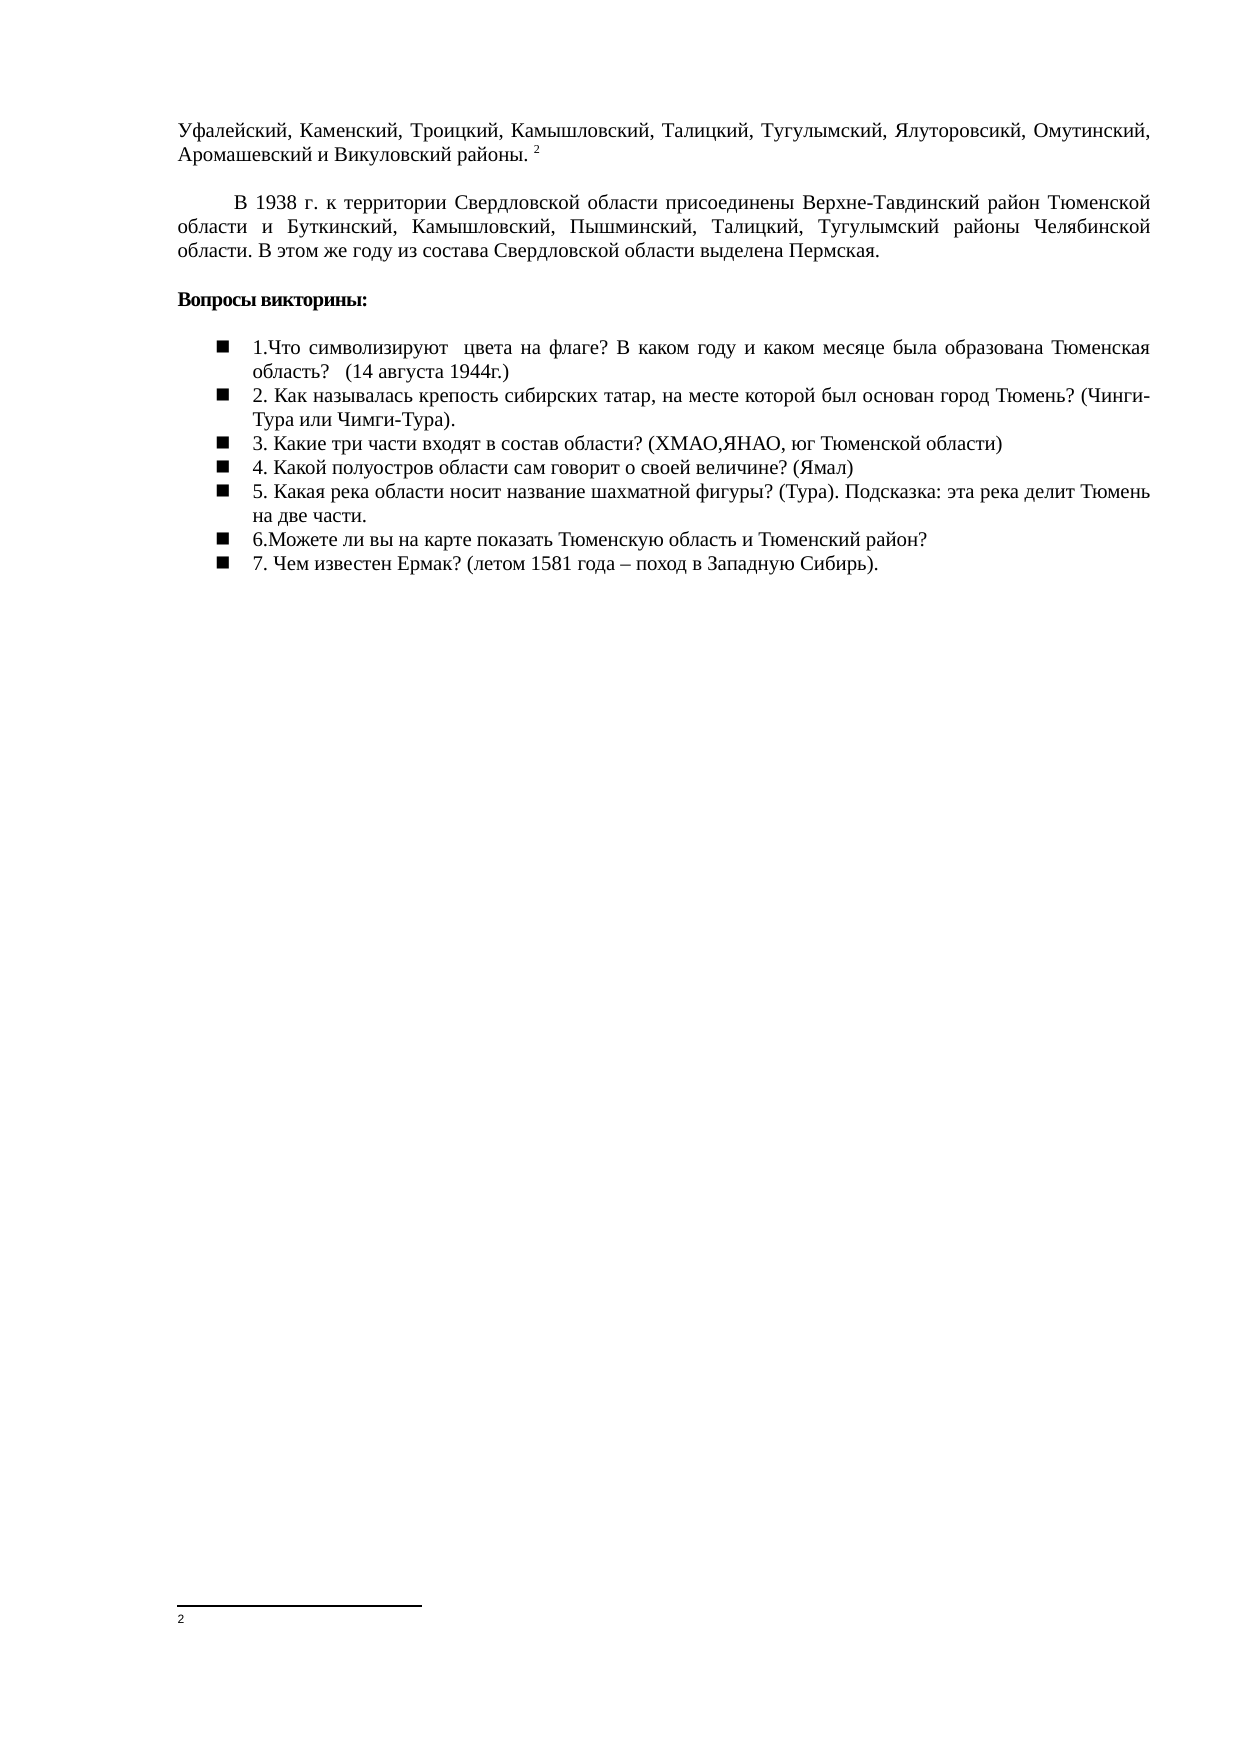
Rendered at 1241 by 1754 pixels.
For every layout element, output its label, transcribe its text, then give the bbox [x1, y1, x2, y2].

list 5. Какая река области носит название шахматной фигуры? (Тура). Подсказка: эта река делит Тюмень на две части. [215, 479, 1152, 527]
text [177, 118, 1152, 166]
list 6.Можете ли вы на карте показать Тюменскую область и Тюменский район? [215, 527, 1152, 551]
list 2. Как называлась крепость сибирских татар, на месте которой был основан город Тюмень? (Чинги-Тура или Чимги-Тура). [215, 383, 1152, 431]
list 7. Чем известен Ермак? (летом 1581 года – поход в Западную Сибирь). [215, 551, 1152, 575]
text В . к территории Свердловской области присоединены Верхне-Тавдинский район Тюменской области и Буткинский, Камышловский, Пышминский, Талицкий, Тугулымский районы Челябинской области. В этом же году из состава Свердловской области выделена Пермская. [177, 190, 1152, 262]
text Вопросы викторины: [177, 287, 1152, 311]
list 1.Что символизируют цвета на флаге? В каком году и каком месяце была образована Тюменская область? (14 августа 1944г.) [215, 335, 1152, 383]
list 3. Какие три части входят в состав области? (ХМАО,ЯНАО, юг Тюменской области) [215, 431, 1152, 455]
list 4. Какой полуостров области сам говорит о своей величине? (Ямал) [215, 455, 1152, 479]
